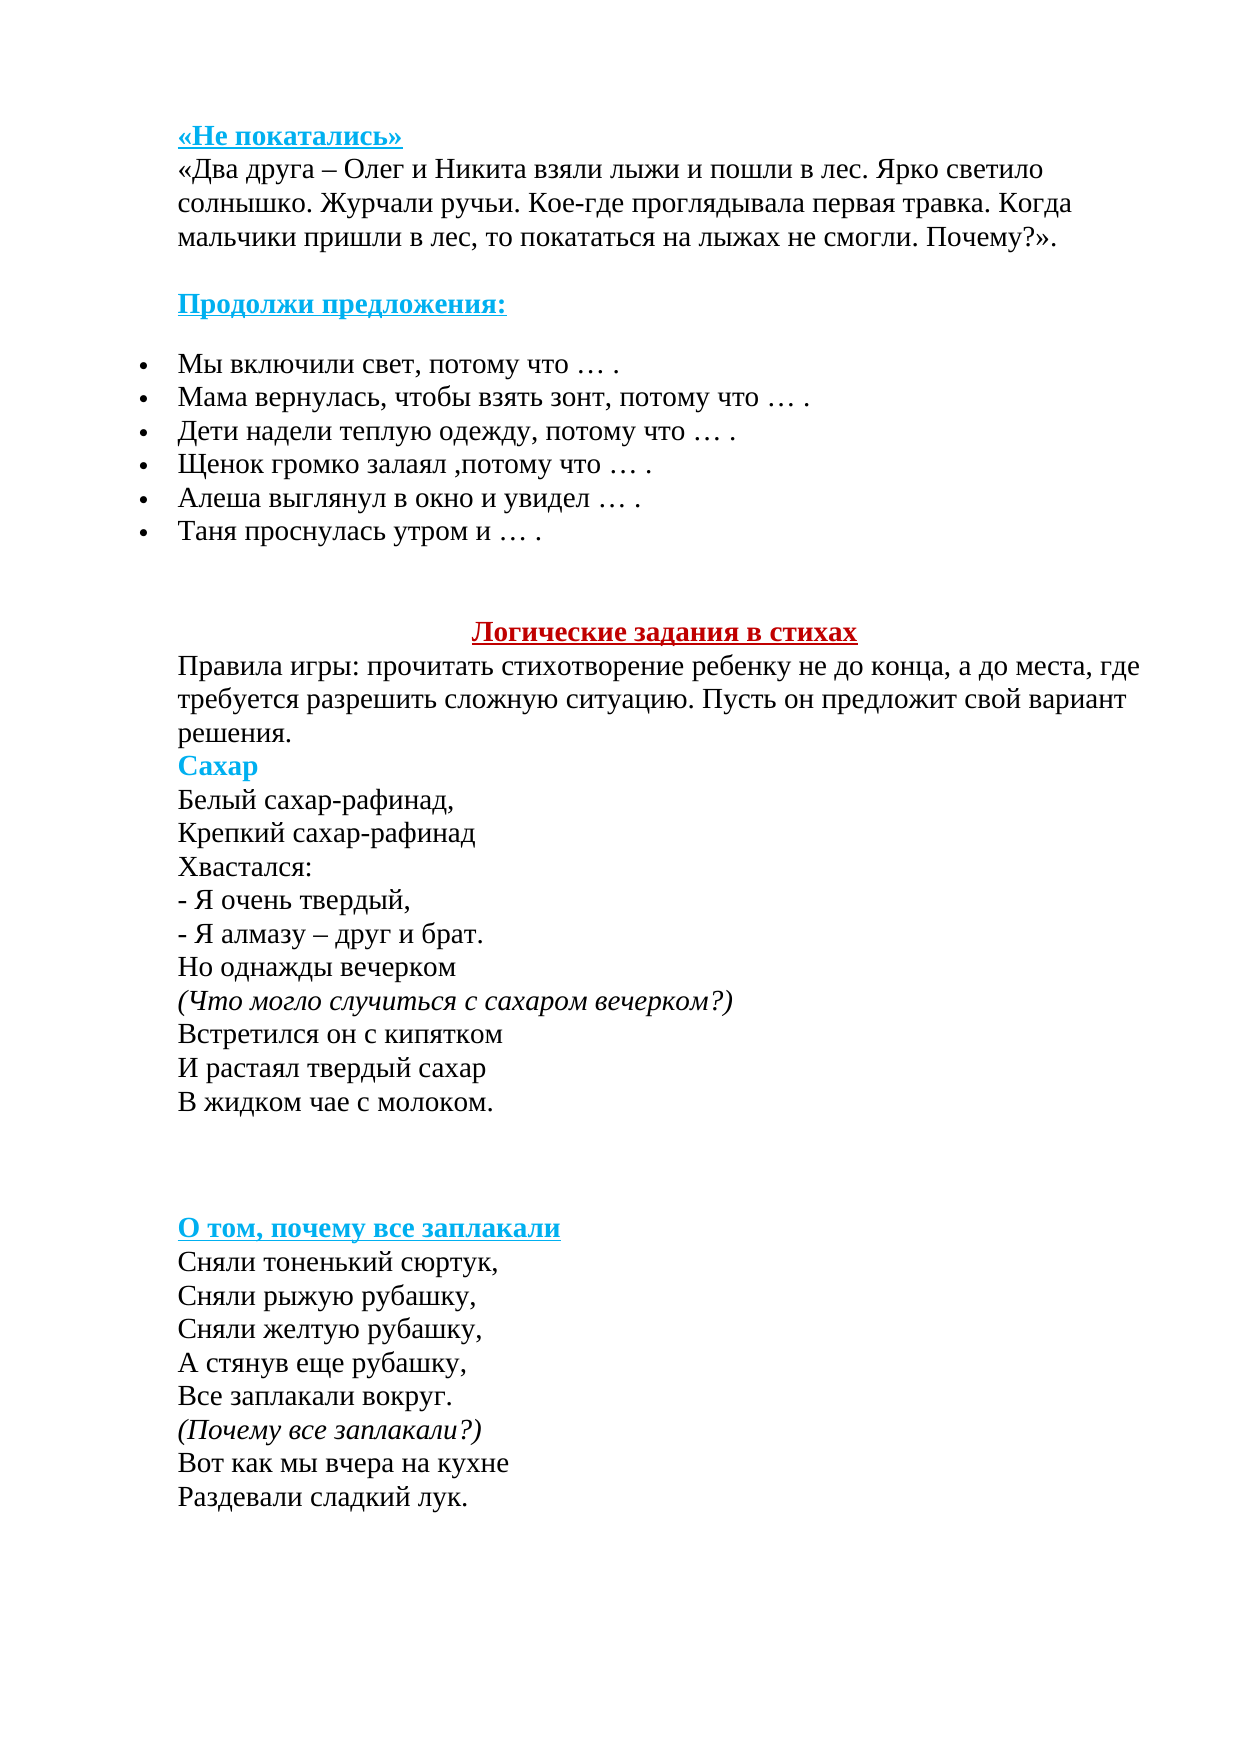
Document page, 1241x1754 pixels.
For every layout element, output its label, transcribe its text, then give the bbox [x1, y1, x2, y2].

text А стянув еще рубашку, [177, 1345, 1152, 1378]
text Сняли тоненький сюртук, [177, 1244, 1152, 1278]
text Продолжи предложения: [177, 286, 1152, 319]
list Дети надели теплую одежду, потому что … . [140, 413, 1152, 446]
list Мы включили свет, потому что … . [140, 346, 1152, 379]
text Логические задания в стихах [177, 614, 1152, 648]
text О том, почему все заплакали [177, 1211, 1152, 1244]
text И растаял твердый сахар [177, 1050, 1152, 1084]
list Таня проснулась утром и … . [140, 513, 1152, 547]
text - Я очень твердый, [177, 882, 1152, 916]
list Щенок громко залаял ,потому что … . [140, 446, 1152, 480]
text Встретился он с кипятком [177, 1017, 1152, 1050]
text Раздевали сладкий лук. [177, 1479, 1152, 1512]
text (Что могло случиться с сахаром вечерком?) [177, 983, 1152, 1017]
list Алеша выглянул в окно и увидел … . [140, 480, 1152, 513]
text В жидком чае с молоком. [177, 1084, 1152, 1117]
text Вот как мы вчера на кухне [177, 1445, 1152, 1479]
text Сняли желтую рубашку, [177, 1311, 1152, 1345]
text Но однажды вечерком [177, 949, 1152, 983]
text Хвастался: [177, 849, 1152, 882]
text Белый сахар-рафинад, [177, 782, 1152, 815]
text Крепкий сахар-рафинад [177, 815, 1152, 849]
text Все заплакали вокруг. [177, 1378, 1152, 1412]
text - Я алмазу – друг и брат. [177, 916, 1152, 949]
text Правила игры: прочитать стихотворение ребенку не до конца, а до места, где требуется разрешить сложную ситуацию. Пусть он предложит свой вариант решения. [177, 648, 1152, 748]
text (Почему все заплакали?) [177, 1412, 1152, 1445]
text Сняли рыжую рубашку, [177, 1278, 1152, 1311]
text «Два друга – Олег и Никита взяли лыжи и пошли в лес. Ярко светило солнышко. Журчали ручьи. Кое-где проглядывала первая травка. Когда мальчики пришли в лес, то покататься на лыжах не смогли. Почему?». [177, 152, 1152, 252]
list Мама вернулась, чтобы взять зонт, потому что … . [140, 379, 1152, 413]
text Сахар [177, 748, 1152, 782]
text «Не покатались» [177, 118, 1152, 152]
